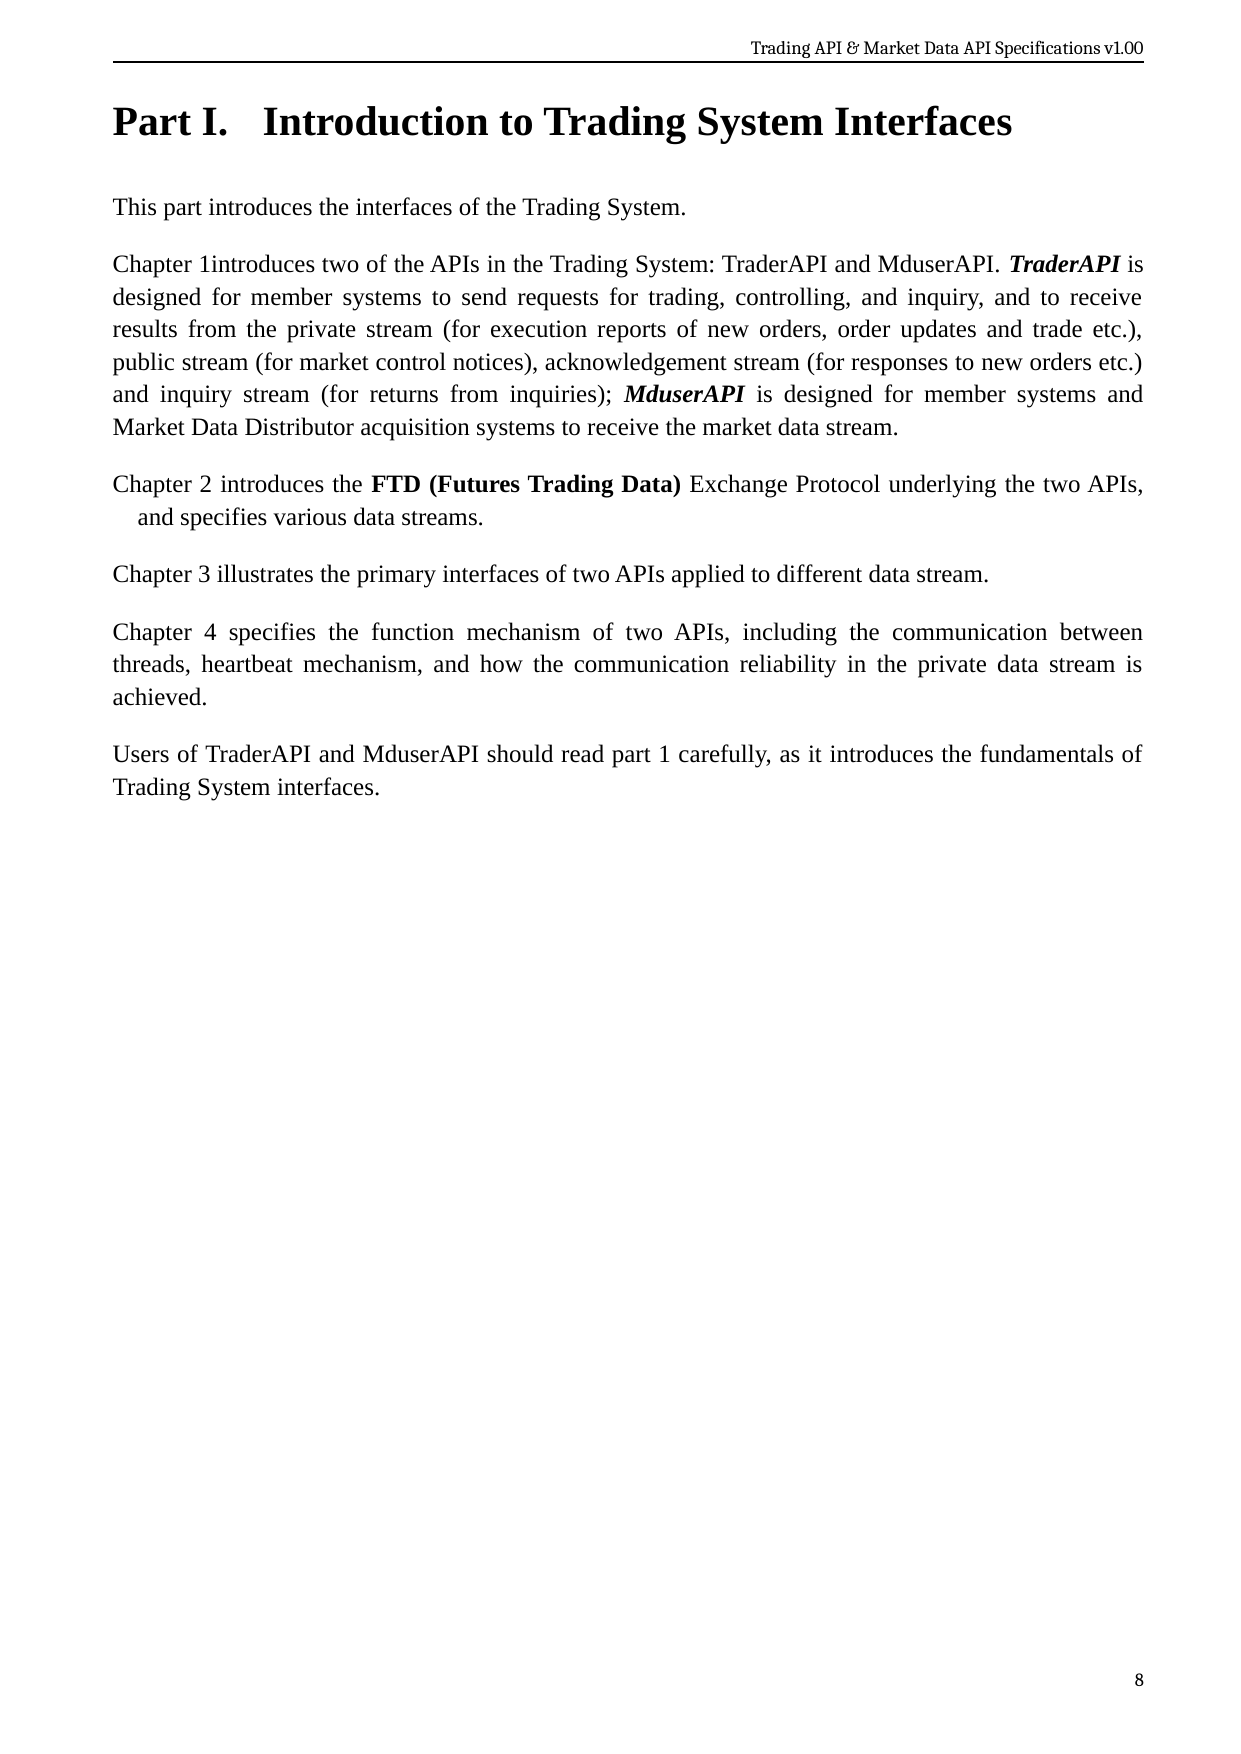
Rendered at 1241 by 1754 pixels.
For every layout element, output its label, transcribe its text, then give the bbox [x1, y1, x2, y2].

subtitle Introduction to Trading System Interfaces [112, 87, 1144, 152]
text Chapter 1introduces two of the APIs in the Trading System: TraderAPI and MduserAPI. TraderAPI is designed for member systems to send requests for trading, controlling, and inquiry, and to receive results from the private stream (for execution reports of new orders, order updates and trade etc.), public stream (for market control notices), acknowledgement stream (for responses to new orders etc.) and inquiry stream (for returns from inquiries); MduserAPI is designed for member systems and Market Data Distributor acquisition systems to receive the market data stream. [112, 247, 1144, 442]
text Chapter 2 introduces the FTD (Futures Trading Data) Exchange Protocol underlying the two APIs, and specifies various data streams. [112, 467, 1144, 532]
text Chapter 3 illustrates the primary interfaces of two APIs applied to different data stream. [112, 557, 1144, 590]
text Chapter 4 specifies the function mechanism of two APIs, including the communication between threads, heartbeat mechanism, and how the communication reliability in the private data stream is achieved. [112, 615, 1144, 712]
text Users of TraderAPI and MduserAPI should read part 1 carefully, as it introduces the fundamentals of Trading System interfaces. [112, 737, 1144, 802]
text This part introduces the interfaces of the Trading System. [112, 190, 1144, 222]
